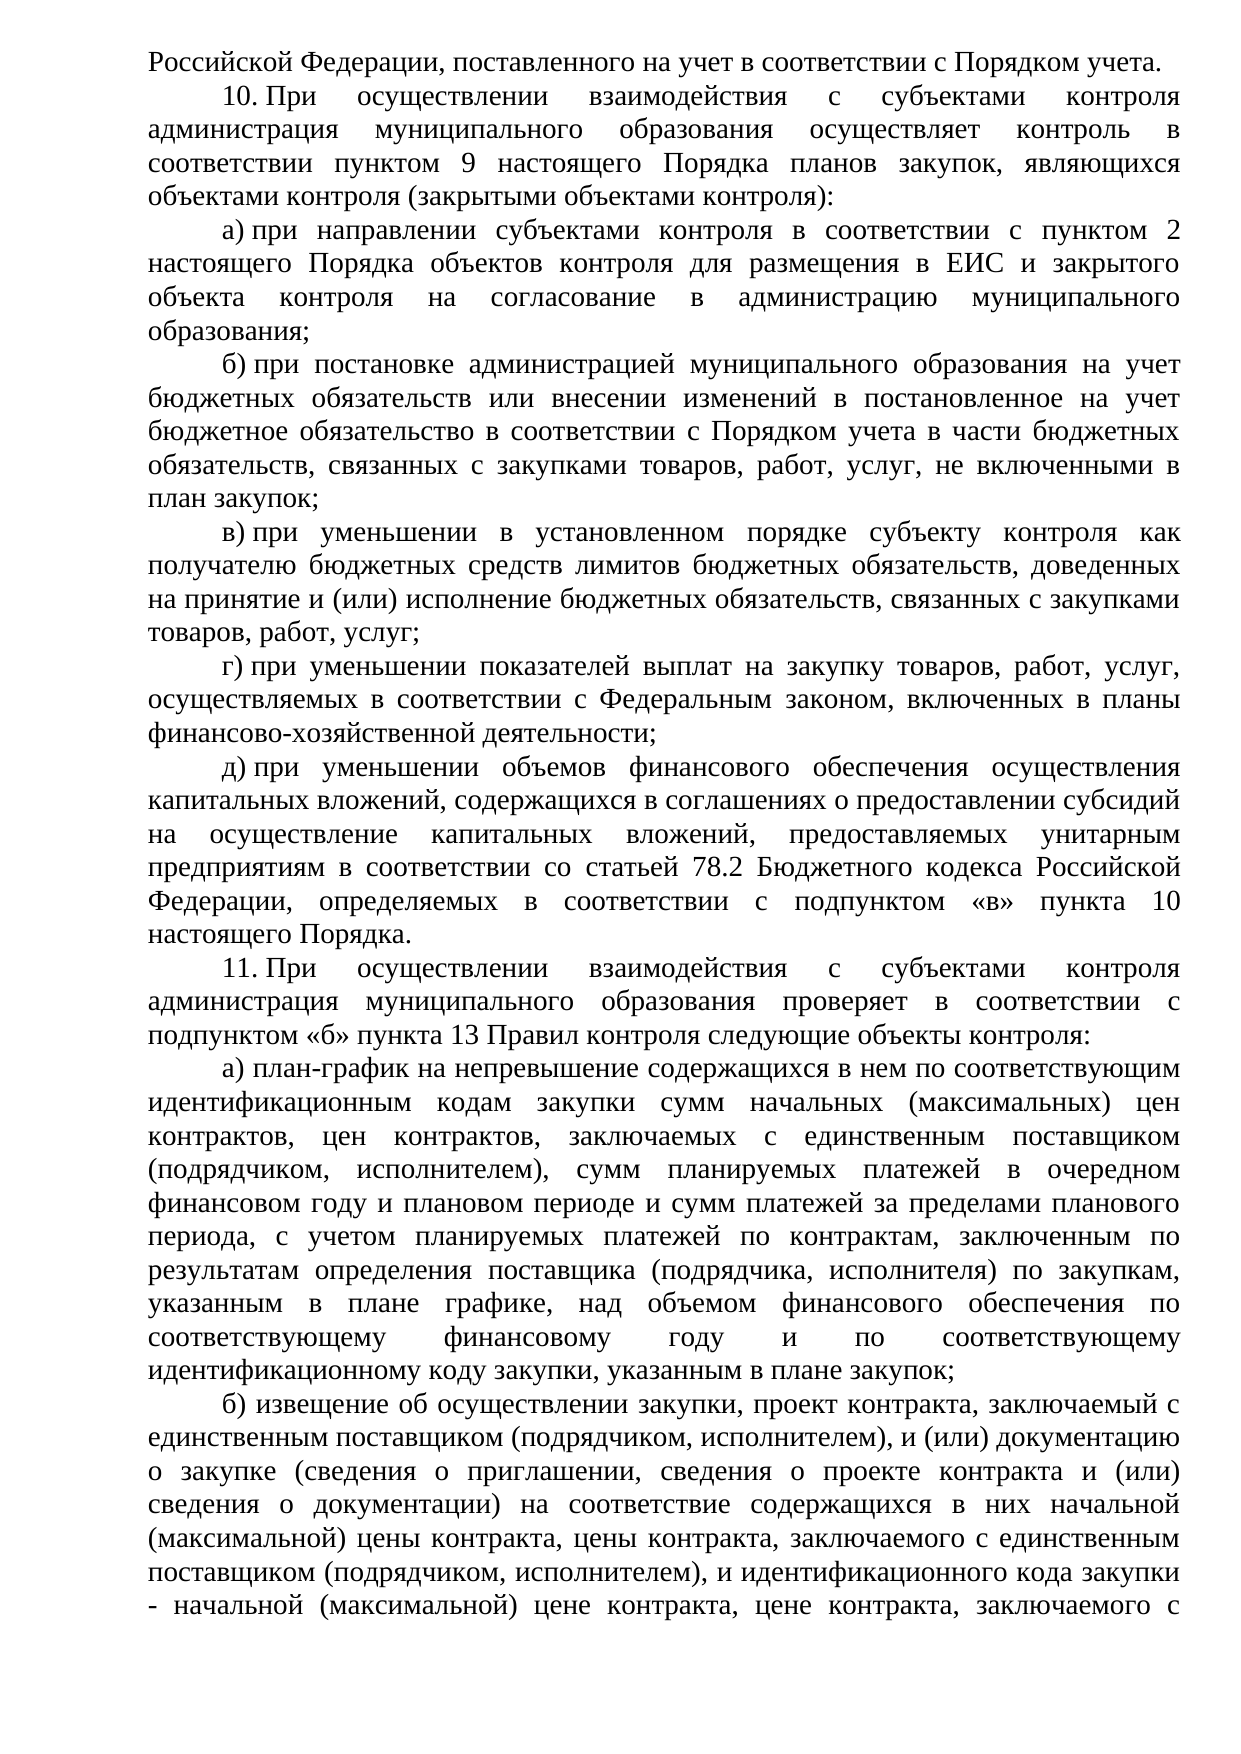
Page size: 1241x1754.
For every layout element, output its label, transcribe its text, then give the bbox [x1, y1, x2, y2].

text б) при постановке администрацией муниципального образования на учет бюджетных обязательств или внесении изменений в постановленное на учет бюджетное обязательство в соответствии с Порядком учета в части бюджетных обязательств, связанных с закупками товаров, работ, услуг, не включенными в план закупок; [148, 346, 1181, 514]
text г) при уменьшении показателей выплат на закупку товаров, работ, услуг, осуществляемых в соответствии с Федеральным законом, включенных в планы финансово-хозяйственной деятельности; [148, 648, 1181, 749]
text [148, 44, 1181, 78]
text 11. При осуществлении взаимодействия с субъектами контроля администрация муниципального образования проверяет в соответствии с подпунктом «б» пункта 13 Правил контроля следующие объекты контроля: [148, 950, 1181, 1051]
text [148, 1386, 1181, 1621]
text д) при уменьшении объемов финансового обеспечения осуществления капитальных вложений, содержащихся в соглашениях о предоставлении субсидий на осуществление капитальных вложений, предоставляемых унитарным предприятиям в соответствии со статьей 78.2 Бюджетного кодекса Российской Федерации, определяемых в соответствии с подпунктом «в» пункта 10 настоящего Порядка. [148, 749, 1181, 950]
text а) при направлении субъектами контроля в соответствии с пунктом 2 настоящего Порядка объектов контроля для размещения в ЕИС и закрытого объекта контроля на согласование в администрацию муниципального образования; [148, 212, 1181, 346]
text 10. При осуществлении взаимодействия с субъектами контроля администрация муниципального образования осуществляет контроль в соответствии пунктом 9 настоящего Порядка планов закупок, являющихся объектами контроля (закрытыми объектами контроля): [148, 78, 1181, 212]
text в) при уменьшении в установленном порядке субъекту контроля как получателю бюджетных средств лимитов бюджетных обязательств, доведенных на принятие и (или) исполнение бюджетных обязательств, связанных с закупками товаров, работ, услуг; [148, 514, 1181, 648]
text а) план-график на непревышение содержащихся в нем по соответствующим идентификационным кодам закупки сумм начальных (максимальных) цен контрактов, цен контрактов, заключаемых с единственным поставщиком (подрядчиком, исполнителем), сумм планируемых платежей в очередном финансовом году и плановом периоде и сумм платежей за пределами планового периода, с учетом планируемых платежей по контрактам, заключенным по результатам определения поставщика (подрядчика, исполнителя) по закупкам, указанным в плане графике, над объемом финансового обеспечения по соответствующему финансовому году и по соответствующему идентификационному коду закупки, указанным в плане закупок; [148, 1051, 1181, 1386]
